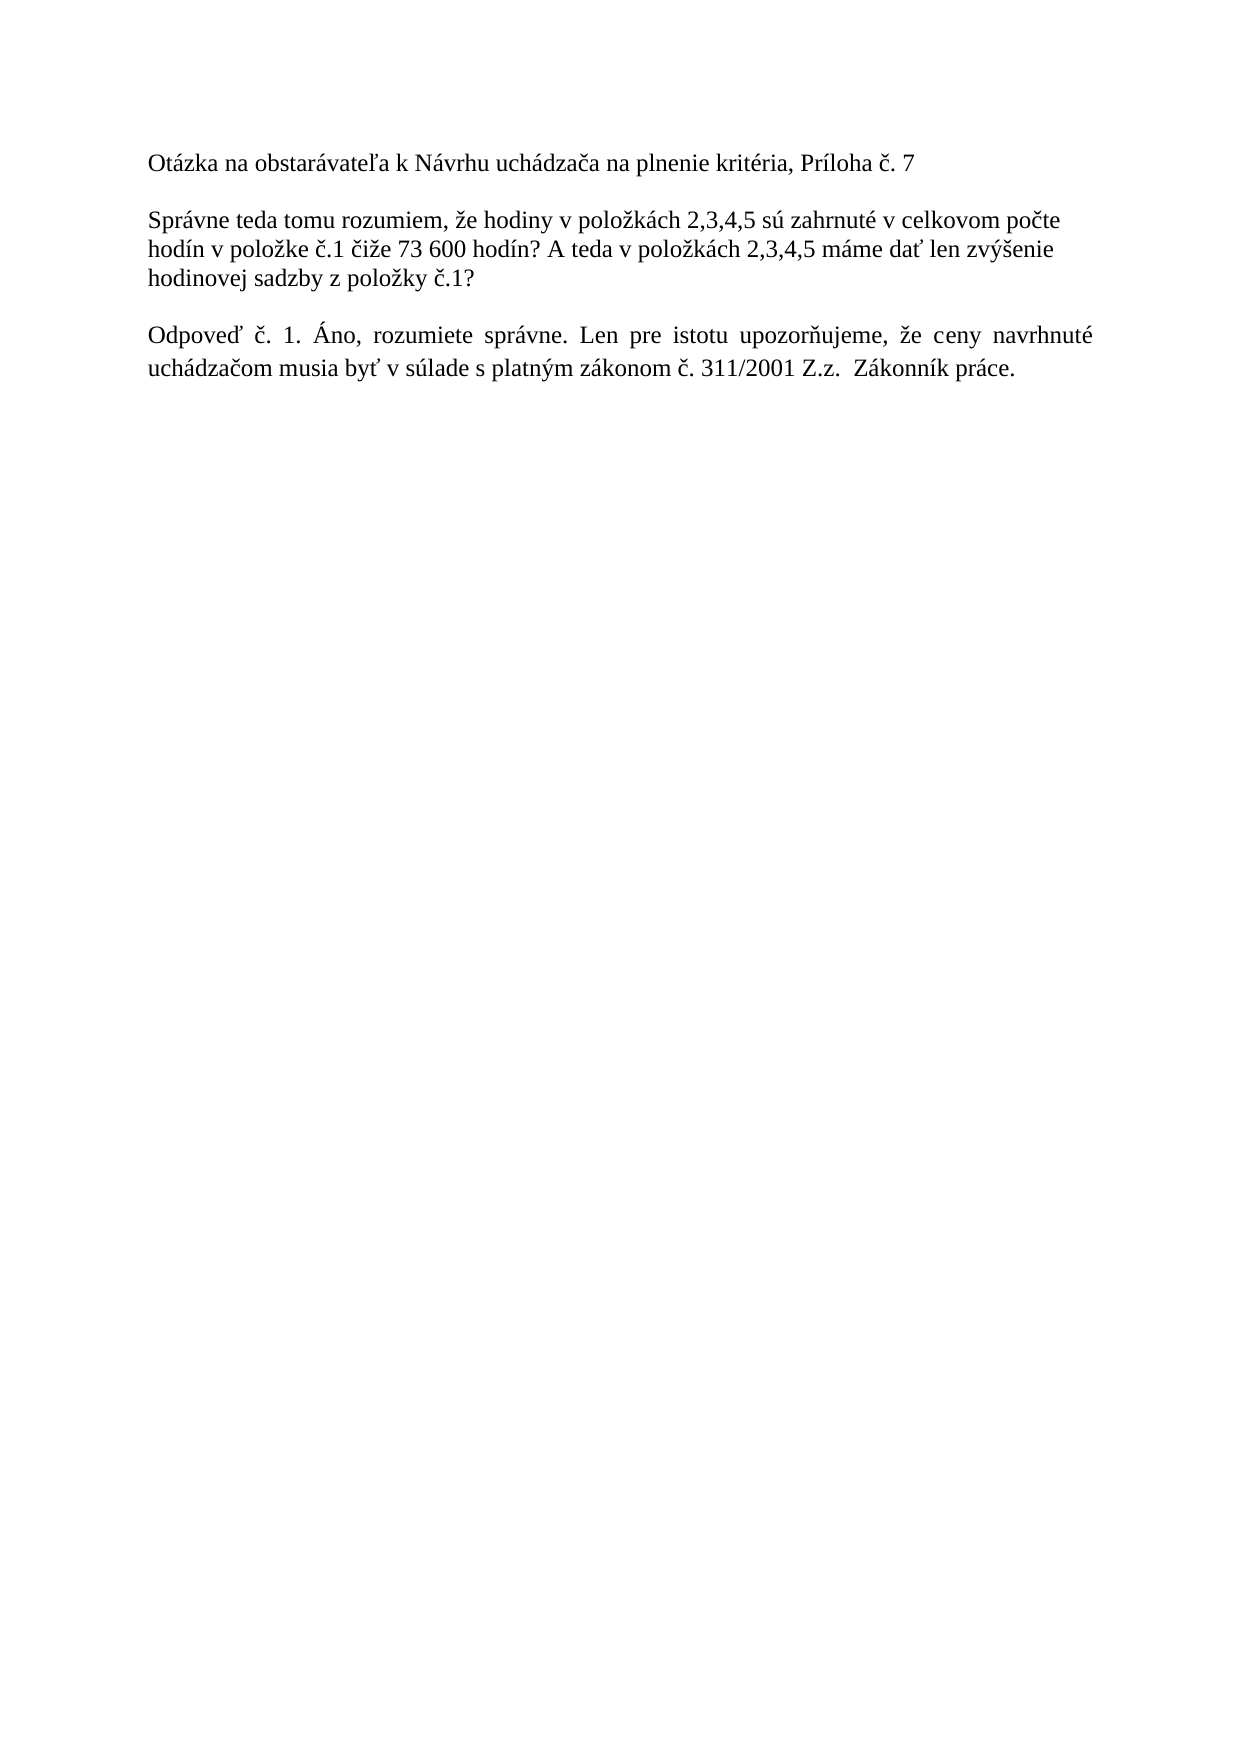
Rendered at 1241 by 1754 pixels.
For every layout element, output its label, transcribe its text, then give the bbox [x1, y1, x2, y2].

text Otázka na obstarávateľa k Návrhu uchádzača na plnenie kritéria, Príloha č. 7 Správne teda tomu rozumiem, že hodiny v položkách 2,3,4,5 sú zahrnuté v celkovom počte hodín v položke č.1 čiže 73 600 hodín? A teda v položkách 2,3,4,5 máme dať len zvýšenie hodinovej sadzby z položky č.1? [148, 148, 1093, 291]
text Odpoveď č. 1. Áno, rozumiete správne. Len pre istotu upozorňujeme, že ceny navrhnuté uchádzačom musia byť v súlade s platným zákonom č. 311/2001 Z.z. Zákonník práce. [148, 320, 1093, 382]
